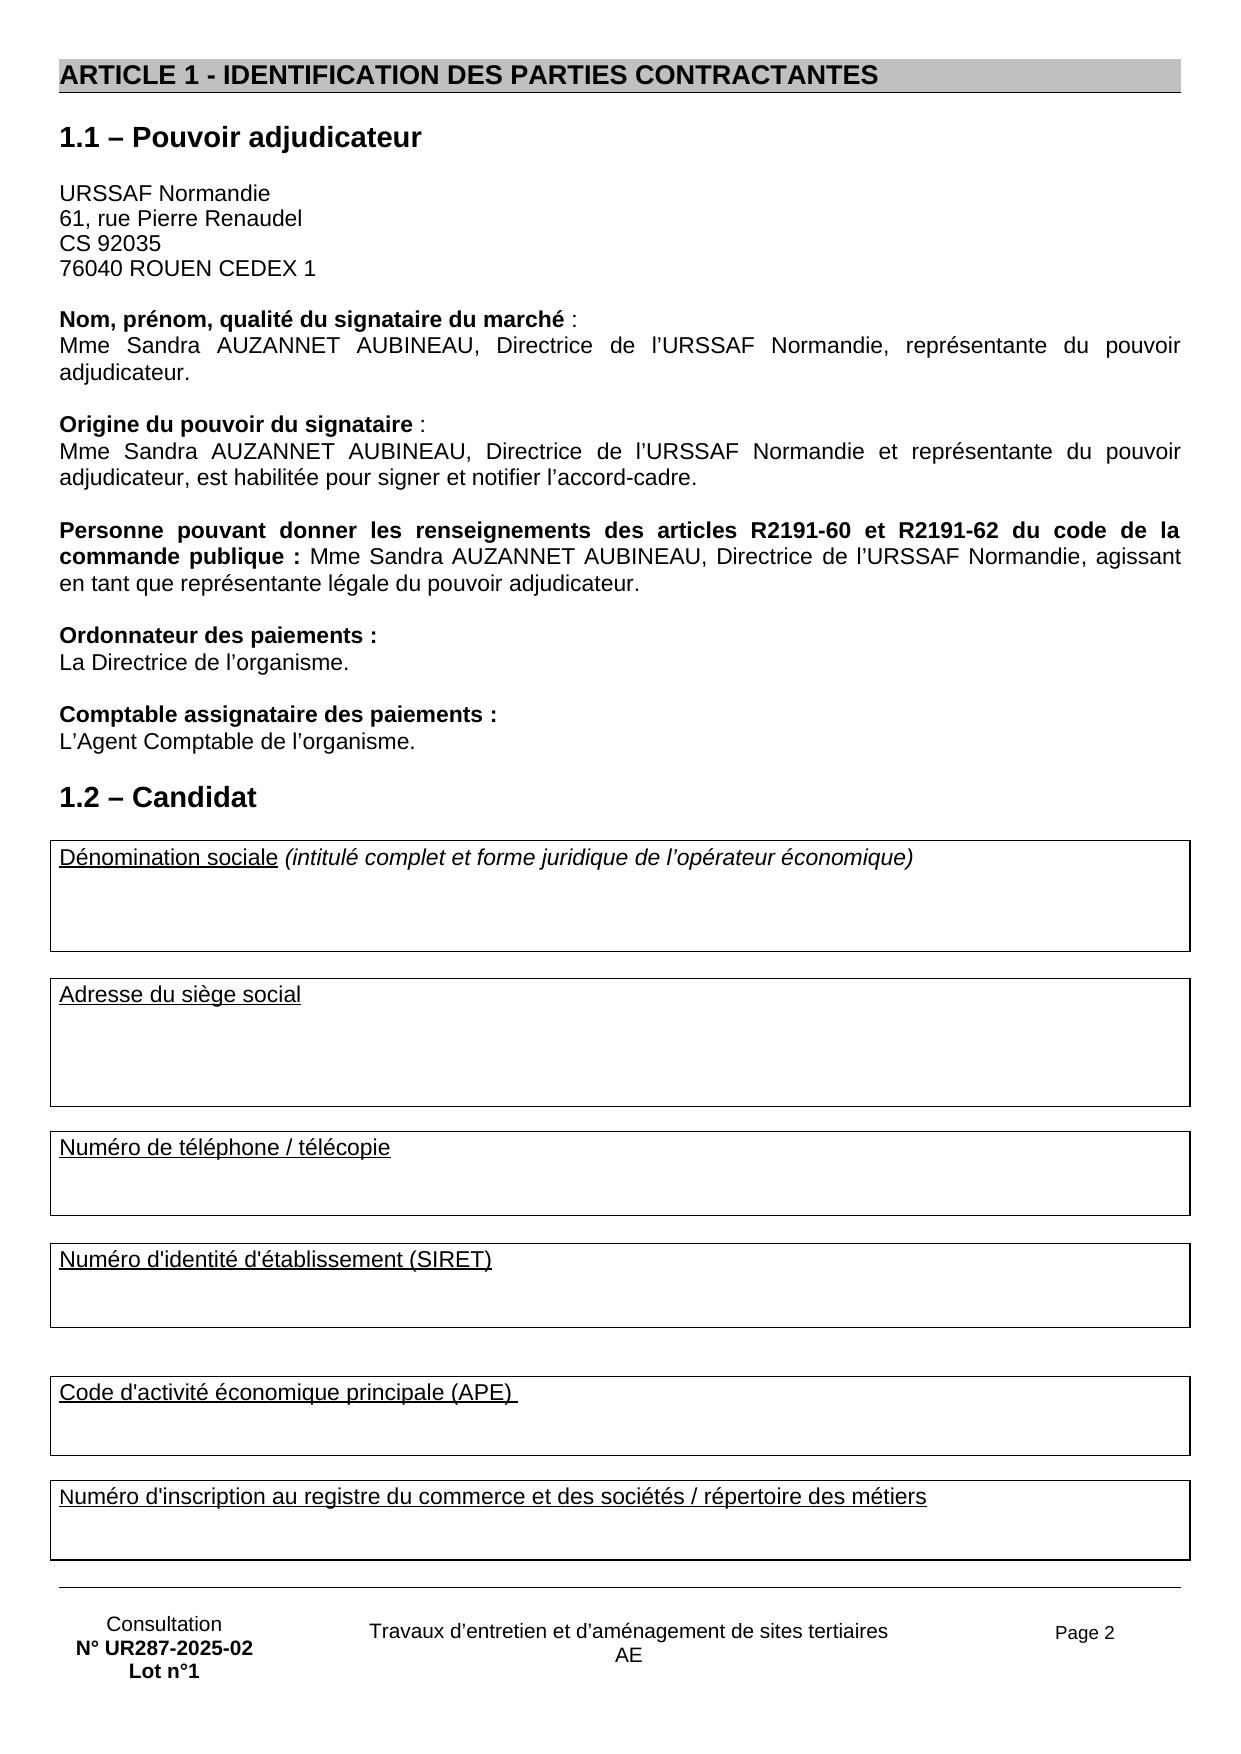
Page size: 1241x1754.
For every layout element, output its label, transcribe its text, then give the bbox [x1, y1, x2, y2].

text Origine du pouvoir du signataire : [59, 411, 1181, 438]
text Ordonnateur des paiements : [59, 622, 1181, 649]
text 76040 ROUEN CEDEX 1 [59, 256, 1075, 281]
text 1.2 – Candidat [59, 780, 1181, 814]
text Nom, prénom, qualité du signataire du marché : [59, 306, 1181, 332]
text CS 92035 [59, 231, 1075, 256]
text Mme Sandra AUZANNET AUBINEAU, Directrice de l’URSSAF Normandie et représentante du pouvoir adjudicateur, est habilitée pour signer et notifier l’accord-cadre. [59, 438, 1181, 491]
text Personne pouvant donner les renseignements des articles R2191-60 et R2191-62 du code de la commande publique : Mme Sandra AUZANNET AUBINEAU, Directrice de l’URSSAF Normandie, agissant en tant que représentante légale du pouvoir adjudicateur. [59, 517, 1181, 596]
text L’Agent Comptable de l’organisme. [59, 728, 1181, 754]
text Comptable assignataire des paiements : [59, 701, 1181, 728]
text 1.1 – Pouvoir adjudicateur [59, 120, 1181, 153]
text Numéro d'identité d'établissement (SIRET) [51, 1244, 1189, 1272]
text La Directrice de l’organisme. [59, 649, 1181, 675]
text Code d'activité économique principale (APE) [51, 1377, 1189, 1405]
subtitle ARTICLE 1 - IDENTIFICATION DES PARTIES CONTRACTANTES [59, 59, 1181, 92]
text Dénomination sociale (intitulé complet et forme juridique de l’opérateur économique) [51, 841, 1189, 870]
text Numéro d'inscription au registre du commerce et des sociétés / répertoire des métiers [51, 1481, 1189, 1509]
text Mme Sandra AUZANNET AUBINEAU, Directrice de l’URSSAF Normandie, représentante du pouvoir adjudicateur. [59, 332, 1181, 385]
text URSSAF Normandie [59, 180, 1181, 206]
text 61, rue Pierre Renaudel [59, 206, 1075, 231]
text Numéro de téléphone / télécopie [51, 1132, 1189, 1160]
text Adresse du siège social [51, 979, 1189, 1008]
